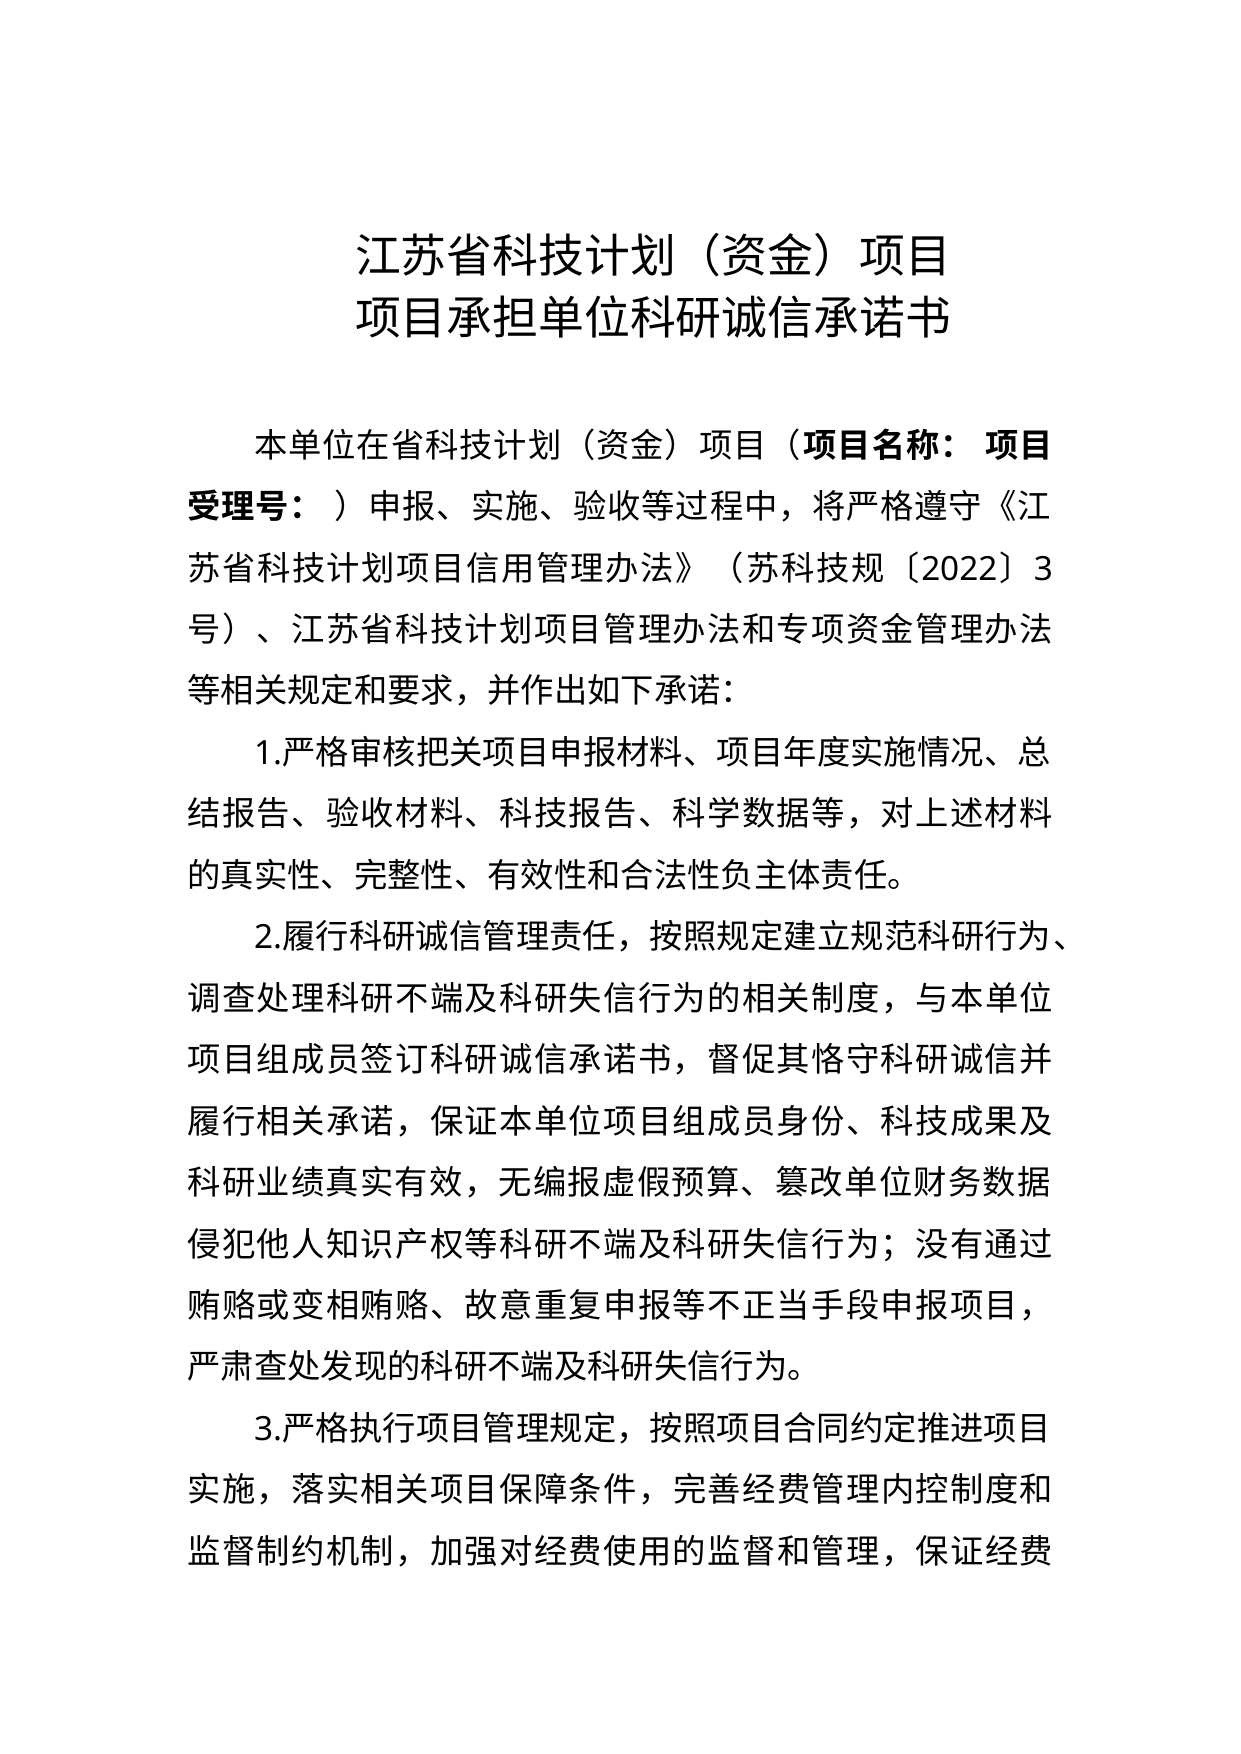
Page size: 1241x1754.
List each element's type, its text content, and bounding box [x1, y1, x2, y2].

text 2.履行科研诚信管理责任，按照规定建立规范科研行为、调查处理科研不端及科研失信行为的相关制度，与本单位项目组成员签订科研诚信承诺书，督促其恪守科研诚信并履行相关承诺，保证本单位项目组成员身份、科技成果及科研业绩真实有效，无编报虚假预算、篡改单位财务数据、侵犯他人知识产权等科研不端及科研失信行为；没有通过贿赂或变相贿赂、故意重复申报等不正当手段申报项目，严肃查处发现的科研不端及科研失信行为。 [187, 899, 1053, 1391]
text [187, 1391, 1053, 1576]
text 江苏省科技计划（资金）项目 [187, 223, 1053, 285]
text 本单位在省科技计划（资金）项目（项目名称：项目受理号：）申报、实施、验收等过程中，将严格遵守《江苏省科技计划项目信用管理办法》（苏科技规〔2022〕3号）、江苏省科技计划项目管理办法和专项资金管理办法等相关规定和要求，并作出如下承诺： [187, 408, 1053, 715]
text 项目承担单位科研诚信承诺书 [187, 285, 1053, 346]
text 1.严格审核把关项目申报材料、项目年度实施情况、总结报告、验收材料、科技报告、科学数据等，对上述材料的真实性、完整性、有效性和合法性负主体责任。 [187, 715, 1053, 899]
